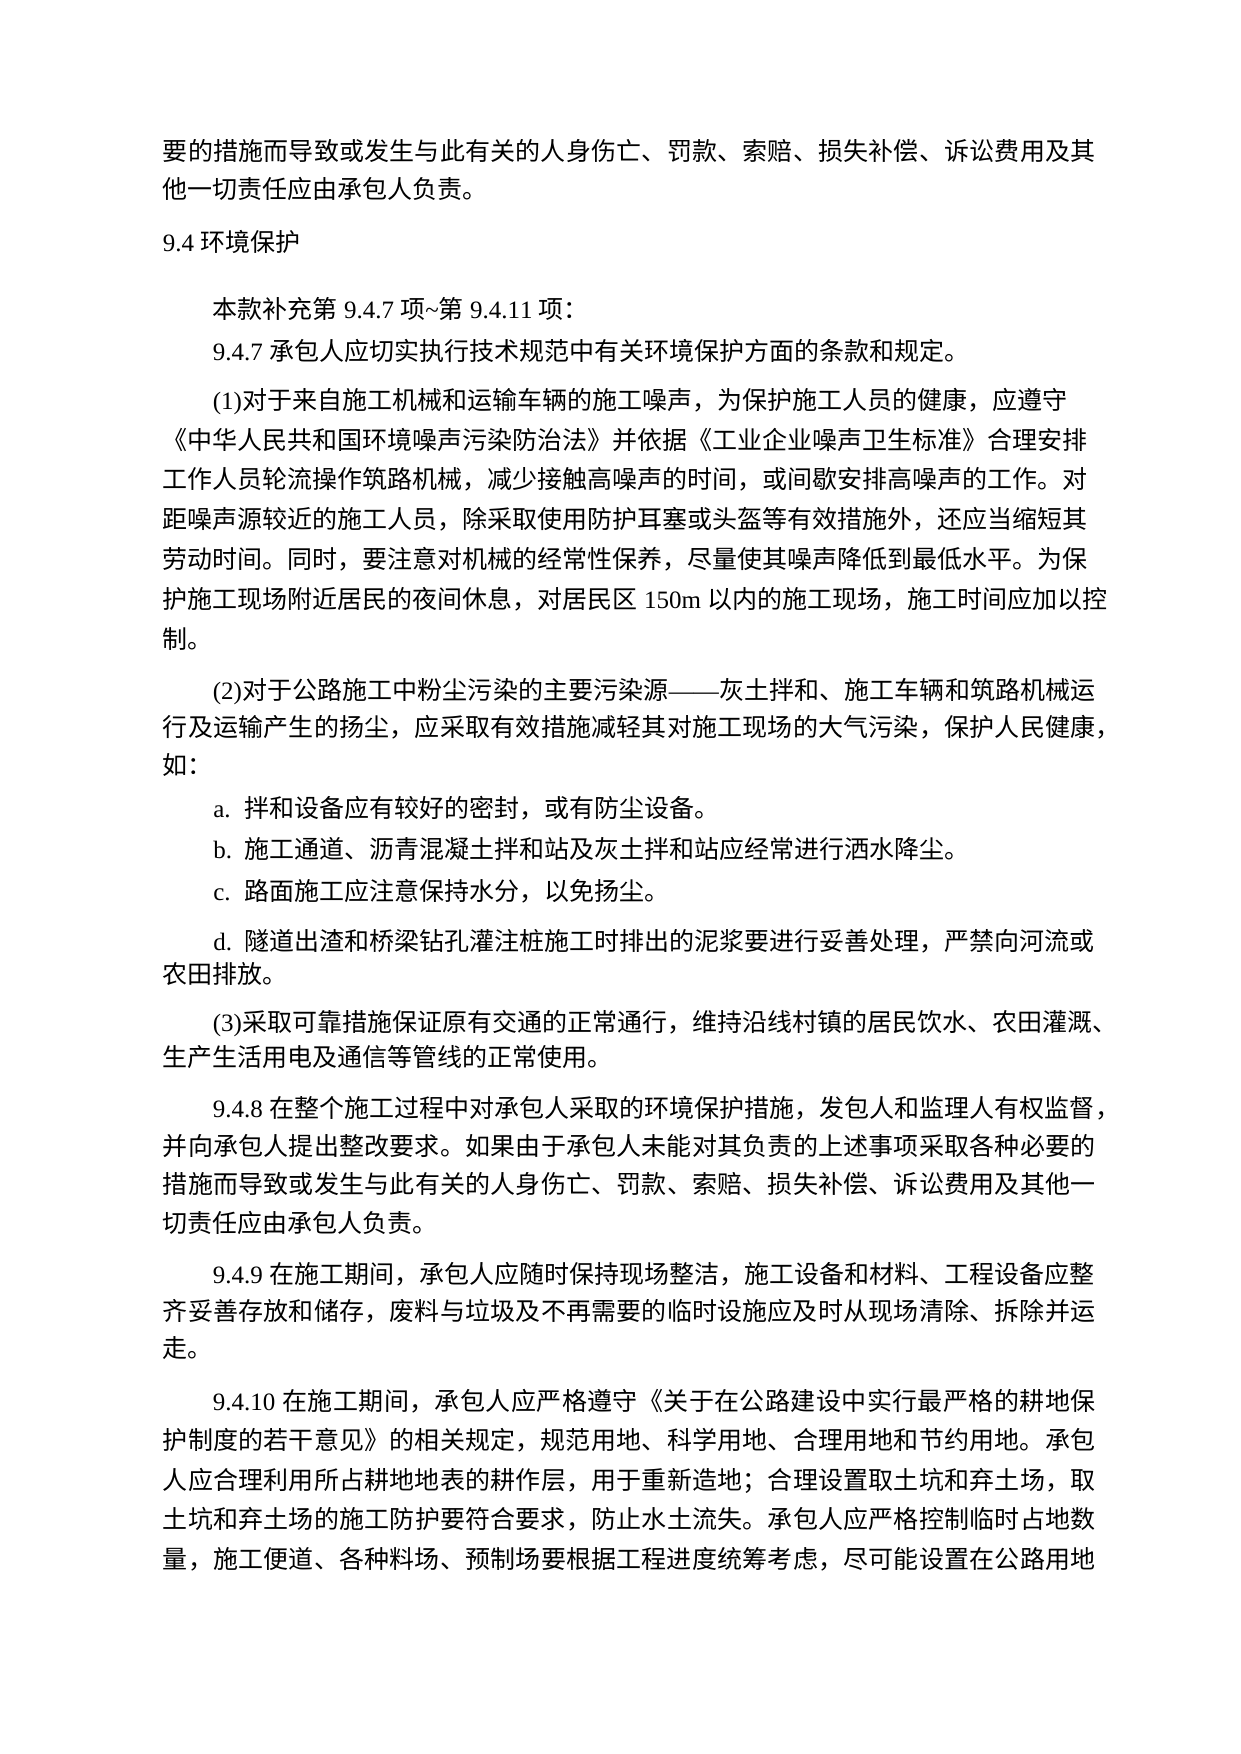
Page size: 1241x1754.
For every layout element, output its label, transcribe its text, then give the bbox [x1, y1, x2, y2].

text 9.4.7 承包人应切实执行技术规范中有关环境保护方面的条款和规定。 [213, 336, 1110, 366]
list 施工通道、沥青混凝土拌和站及灰土拌和站应经常进行洒水降尘。 [213, 835, 1110, 865]
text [163, 1378, 1095, 1576]
list 拌和设备应有较好的密封，或有防尘设备。 [213, 793, 1110, 823]
text 9.4.8 在整个施工过程中对承包人采取的环境保护措施，发包人和监理人有权监督，并向承包人提出整改要求。如果由于承包人未能对其负责的上述事项采取各种必要的措施而导致或发生与此有关的人身伤亡、罚款、索赔、损失补偿、诉讼费用及其他一切责任应由承包人负责。 [163, 1086, 1095, 1240]
text 9.4.9 在施工期间，承包人应随时保持现场整洁，施工设备和材料、工程设备应整齐妥善存放和储存，废料与垃圾及不再需要的临时设施应及时从现场清除、拆除并运走。 [163, 1253, 1095, 1365]
text (3)采取可靠措施保证原有交通的正常通行，维持沿线村镇的居民饮水、农田灌溉、生产生活用电及通信等管线的正常使用。 [163, 1003, 1095, 1073]
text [163, 130, 1095, 207]
text (1)对于来自施工机械和运输车辆的施工噪声，为保护施工人员的健康，应遵守《中华人民共和国环境噪声污染防治法》并依据《工业企业噪声卫生标准》合理安排工作人员轮流操作筑路机械，减少接触高噪声的时间，或间歇安排高噪声的工作。对距噪声源较近的施工人员，除采取使用防护耳塞或头盔等有效措施外，还应当缩短其劳动时间。同时，要注意对机械的经常性保养，尽量使其噪声降低到最低水平。为保护施工现场附近居民的夜间休息，对居民区 150m 以内的施工现场，施工时间应加以控制。 [163, 378, 1108, 656]
list 路面施工应注意保持水分，以免扬尘。 [213, 876, 1110, 907]
list 隧道出渣和桥梁钻孔灌注桩施工时排出的泥浆要进行妥善处理，严禁向河流或农田排放。 [163, 923, 1095, 990]
text 本款补充第 9.4.7 项~第 9.4.11 项： [213, 294, 1110, 324]
text (2)对于公路施工中粉尘污染的主要污染源――灰土拌和、施工车辆和筑路机械运行及运输产生的扬尘，应采取有效措施减轻其对施工现场的大气污染，保护人民健康，如： [163, 670, 1095, 782]
text 9.4 环境保护 [163, 227, 1110, 258]
